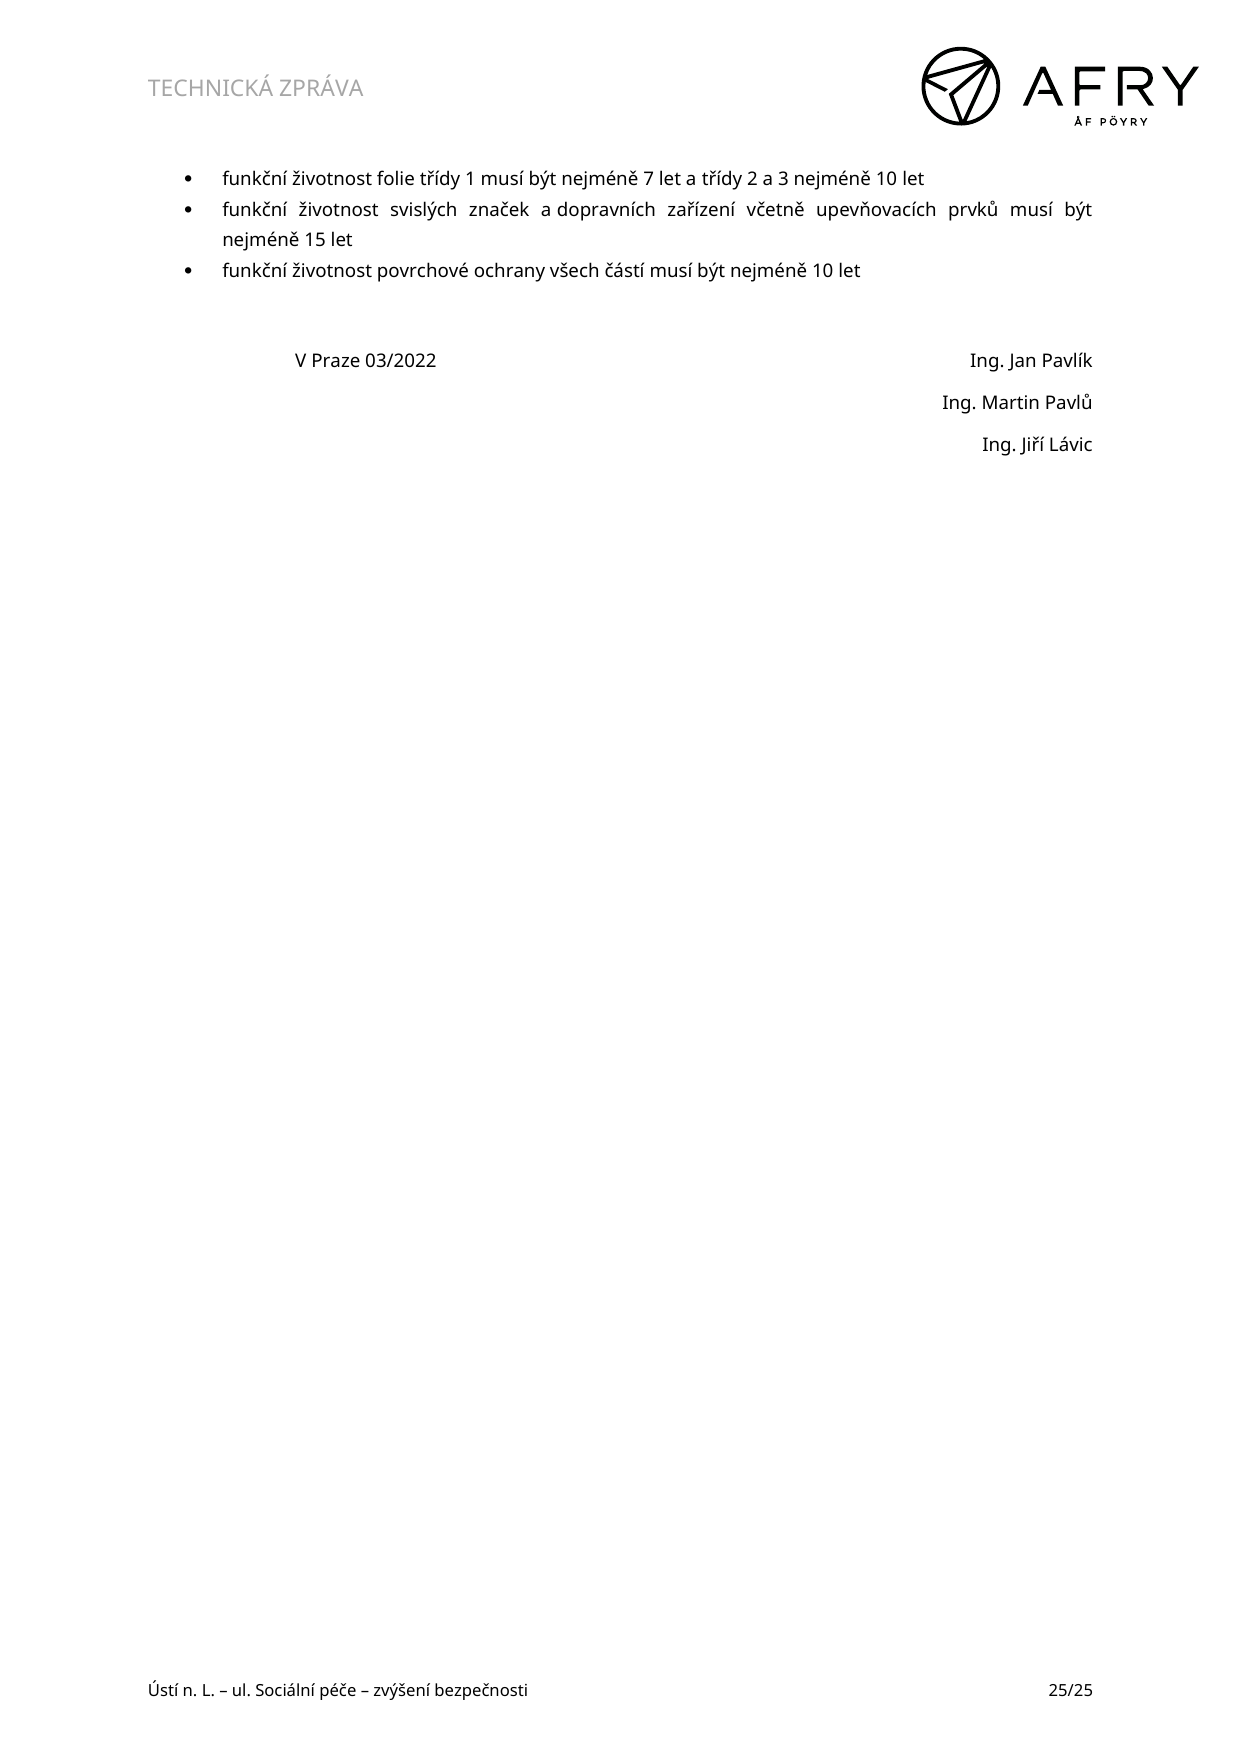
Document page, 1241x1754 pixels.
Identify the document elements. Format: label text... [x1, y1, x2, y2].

text Ing. Jiří Lávic [148, 431, 1092, 457]
list funkční životnost folie třídy 1 musí být nejméně 7 let a třídy 2 a 3 nejméně 10 let [185, 165, 1092, 191]
text Ing. Martin Pavlů [148, 389, 1092, 415]
list funkční životnost svislých značek a dopravních zařízení včetně upevňovacích prvků musí být nejméně 15 let [185, 196, 1092, 252]
text V Praze 03/2022 Ing. Jan Pavlík [148, 348, 1092, 373]
list funkční životnost povrchové ochrany všech částí musí být nejméně 10 let [185, 257, 1092, 283]
